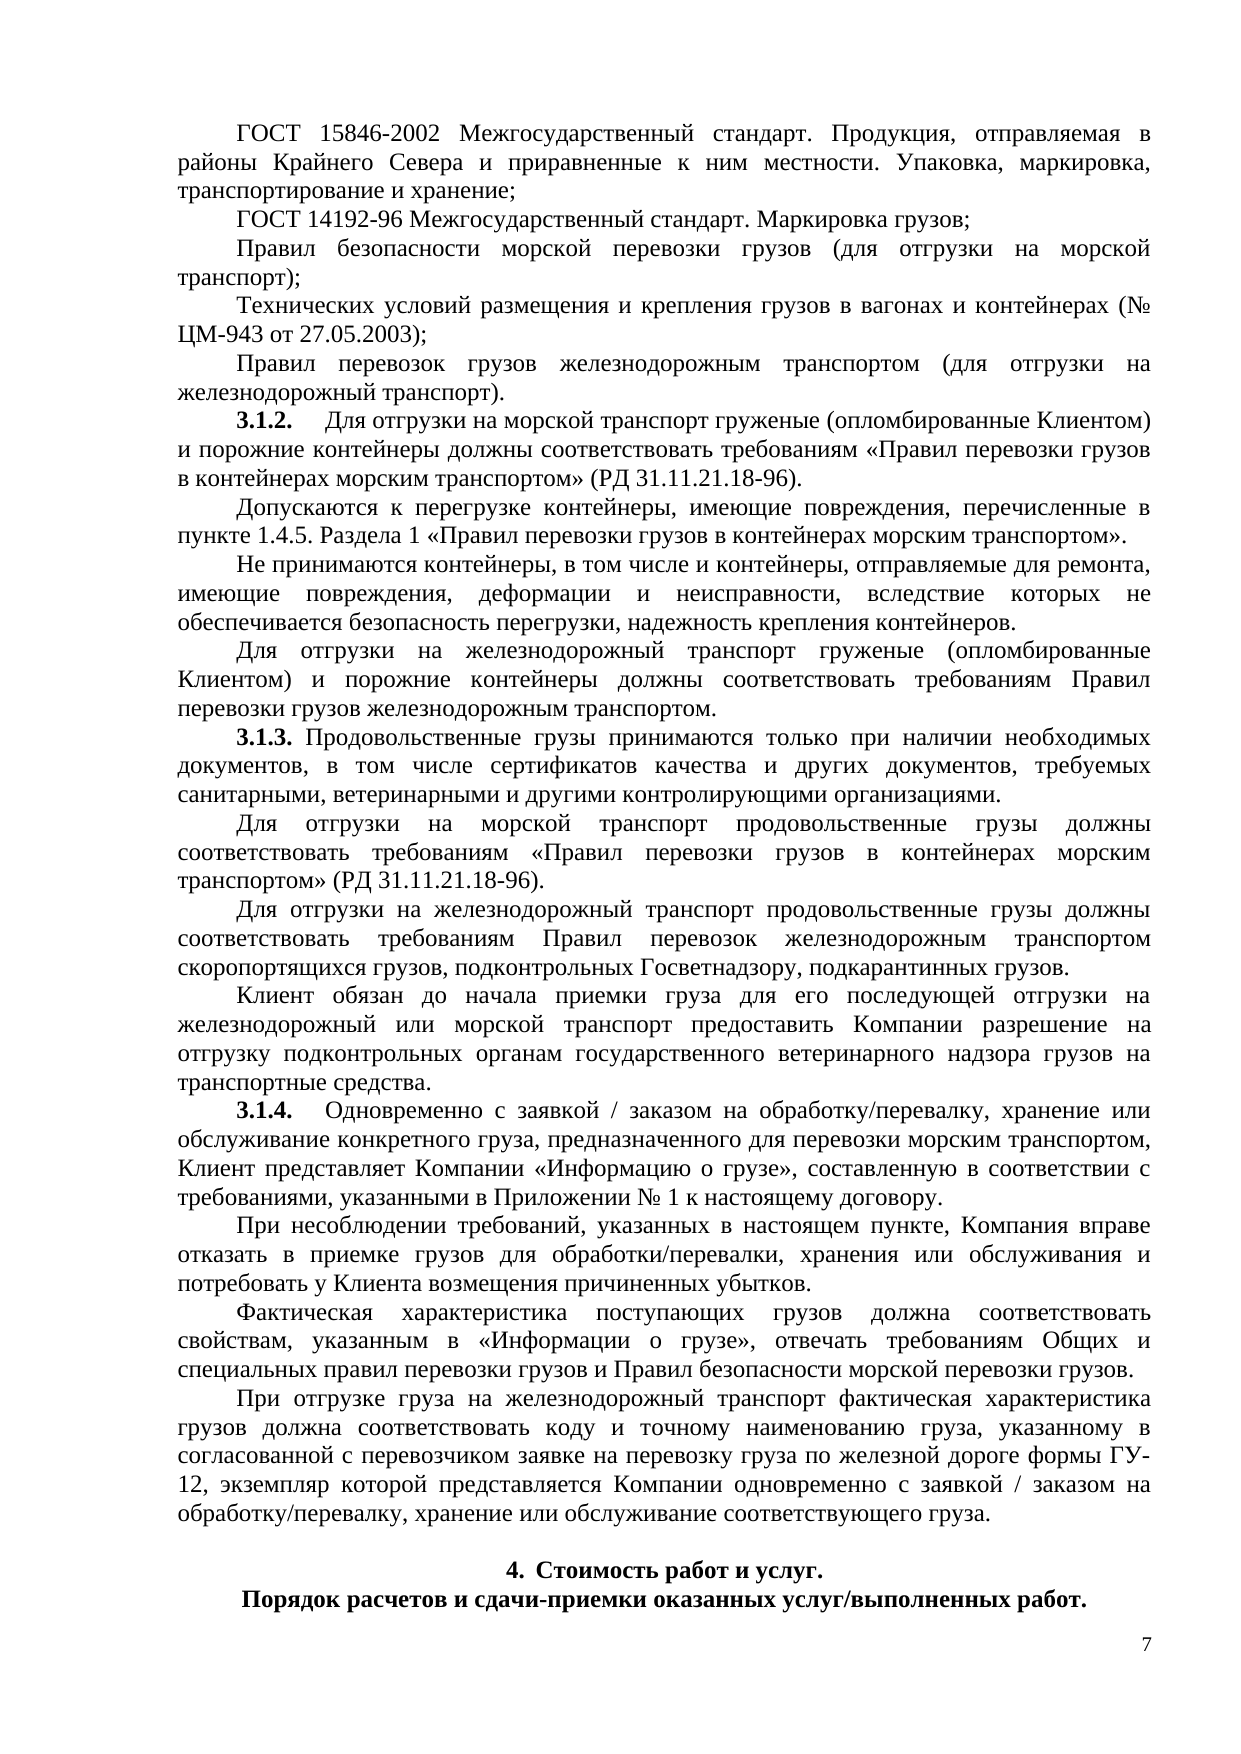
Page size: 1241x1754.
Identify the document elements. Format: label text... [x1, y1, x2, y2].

text Правил безопасности морской перевозки грузов (для отгрузки на морской транспорт); [177, 233, 1152, 291]
text 3.1.4. Одновременно с заявкой / заказом на обработку/перевалку, хранение или обслуживание конкретного груза, предназначенного для перевозки морским транспортом, Клиент представляет Компании «Информацию о грузе», составленную в соответствии с требованиями, указанными в Приложении № 1 к настоящему договору. [177, 1096, 1152, 1211]
text Правил перевозок грузов железнодорожным транспортом (для отгрузки на железнодорожный транспорт). [177, 348, 1152, 406]
text 3.1.2. Для отгрузки на морской транспорт груженые (опломбированные Клиентом) и порожние контейнеры должны соответствовать требованиям «Правил перевозки грузов в контейнерах морским транспортом» (РД 31.11.21.18-96). [177, 406, 1152, 492]
text Для отгрузки на железнодорожный транспорт груженые (опломбированные Клиентом) и порожние контейнеры должны соответствовать требованиям Правил перевозки грузов железнодорожным транспортом. [177, 636, 1152, 722]
text 3.1.3. Продовольственные грузы принимаются только при наличии необходимых документов, в том числе сертификатов качества и других документов, требуемых санитарными, ветеринарными и другими контролирующими организациями. [177, 722, 1152, 808]
text Не принимаются контейнеры, в том числе и контейнеры, отправляемые для ремонта, имеющие повреждения, деформации и неисправности, вследствие которых не обеспечивается безопасность перегрузки, надежность крепления контейнеров. [177, 549, 1152, 636]
list Порядок расчетов и сдачи-приемки оказанных услуг/выполненных работ. [177, 1584, 1152, 1613]
text ГОСТ 15846-2002 Межгосударственный стандарт. Продукция, отправляемая в районы Крайнего Севера и приравненные к ним местности. Упаковка, маркировка, транспортирование и хранение; [177, 118, 1152, 204]
text Для отгрузки на морской транспорт продовольственные грузы должны соответствовать требованиям «Правил перевозки грузов в контейнерах морским транспортом» (РД 31.11.21.18-96). [177, 808, 1152, 894]
text ГОСТ 14192-96 Межгосударственный стандарт. Маркировка грузов; [177, 204, 1152, 233]
text Допускаются к перегрузке контейнеры, имеющие повреждения, перечисленные в пункте 1.4.5. Раздела 1 «Правил перевозки грузов в контейнерах морским транспортом». [177, 492, 1152, 549]
text При несоблюдении требований, указанных в настоящем пункте, Компания вправе отказать в приемке грузов для обработки/перевалки, хранения или обслуживания и потребовать у Клиента возмещения причиненных убытков. [177, 1211, 1152, 1297]
text При отгрузке груза на железнодорожный транспорт фактическая характеристика грузов должна соответствовать коду и точному наименованию груза, указанному в согласованной с перевозчиком заявке на перевозку груза по железной дороге формы ГУ-12, экземпляр которой представляется Компании одновременно с заявкой / заказом на обработку/перевалку, хранение или обслуживание соответствующего груза. [177, 1383, 1152, 1527]
text Технических условий размещения и крепления грузов в вагонах и контейнерах (№ ЦМ-943 от 27.05.2003); [177, 291, 1152, 348]
text Для отгрузки на железнодорожный транспорт продовольственные грузы должны соответствовать требованиям Правил перевозок железнодорожным транспортом скоропортящихся грузов, подконтрольных Госветнадзору, подкарантинных грузов. [177, 894, 1152, 981]
text Клиент обязан до начала приемки груза для его последующей отгрузки на железнодорожный или морской транспорт предоставить Компании разрешение на отгрузку подконтрольных органам государственного ветеринарного надзора грузов на транспортные средства. [177, 981, 1152, 1096]
text Фактическая характеристика поступающих грузов должна соответствовать свойствам, указанным в «Информации о грузе», отвечать требованиям Общих и специальных правил перевозки грузов и Правил безопасности морской перевозки грузов. [177, 1297, 1152, 1383]
list Стоимость работ и услуг. [177, 1556, 1152, 1584]
